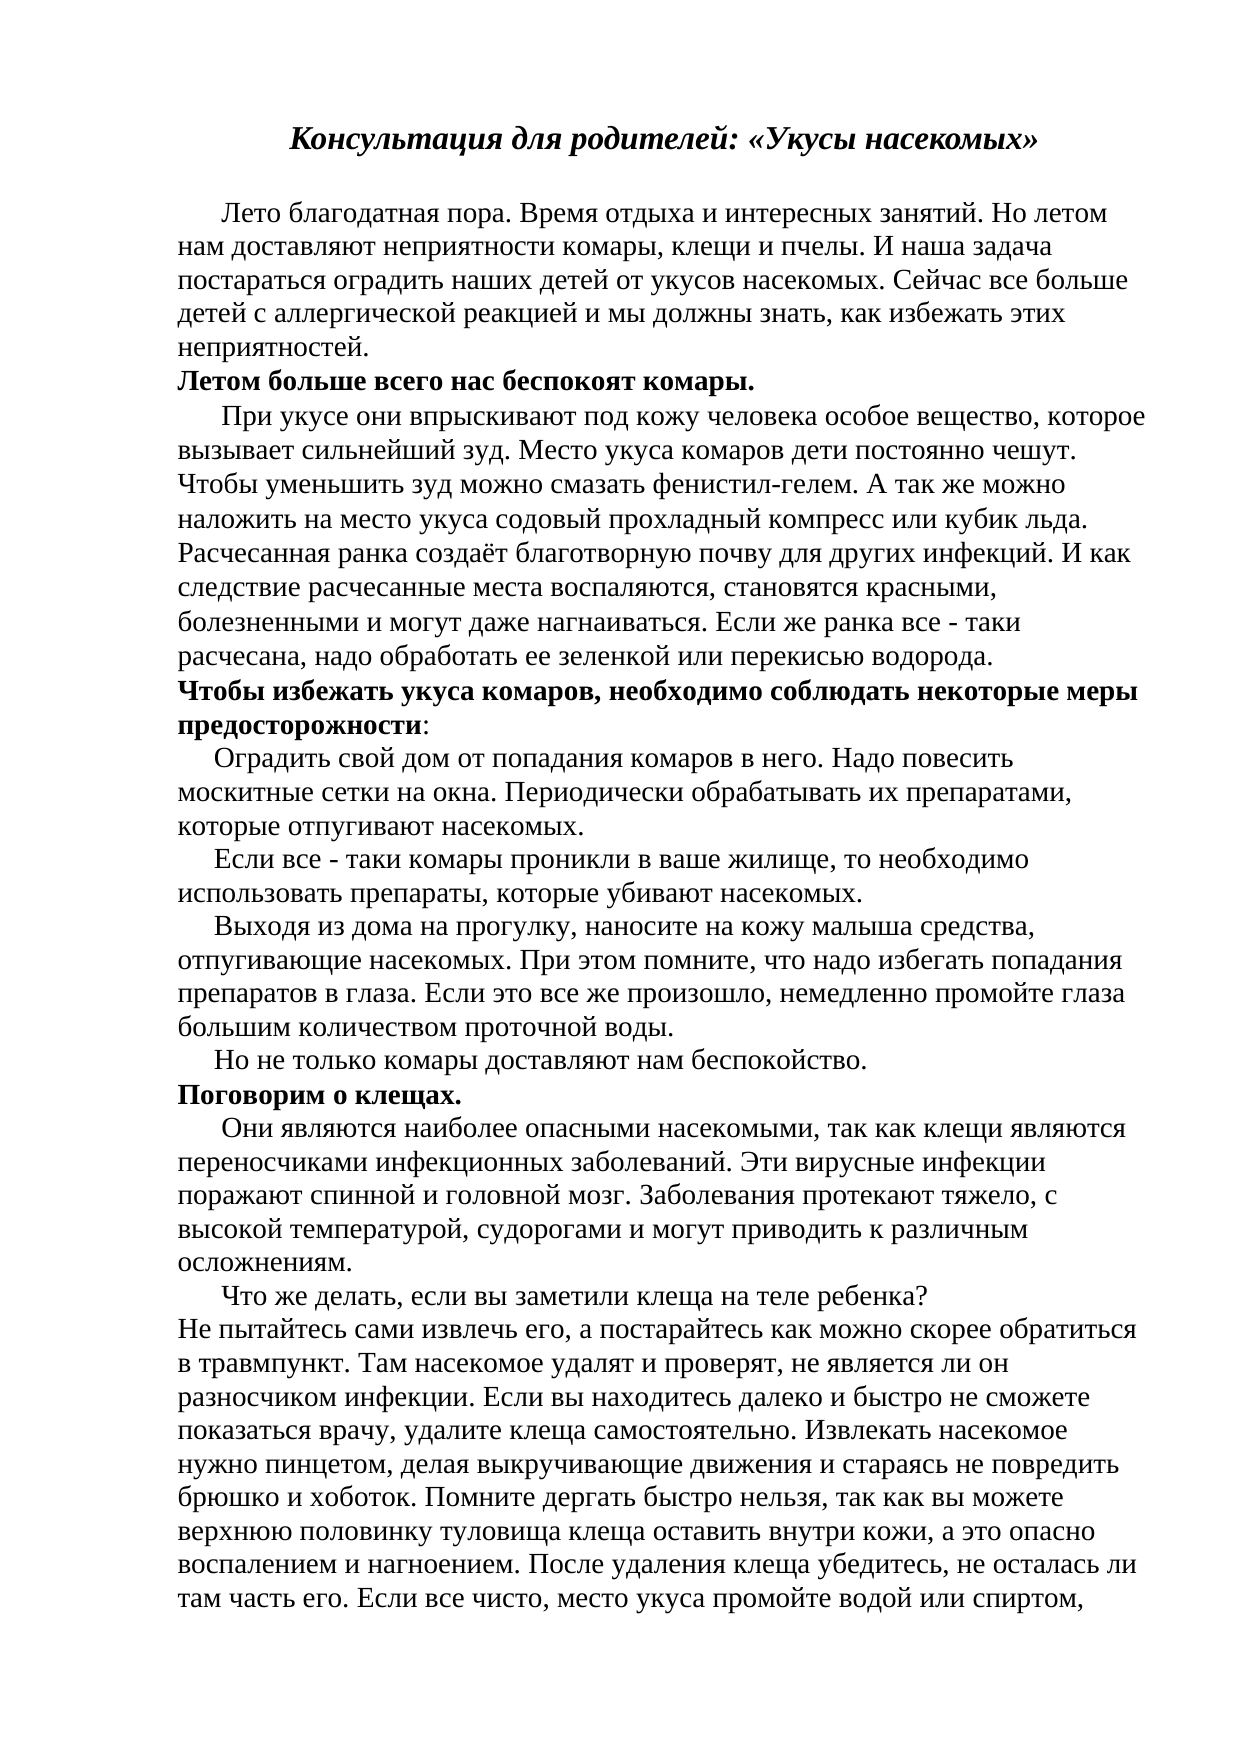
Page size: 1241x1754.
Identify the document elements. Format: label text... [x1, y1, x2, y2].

text Лето благодатная пора. Время отдыха и интересных занятий. Но летом нам доставляют неприятности комары, клещи и пчелы. И наша задача постараться оградить наших детей от укусов насекомых. Сейчас все больше детей с аллергической реакцией и мы должны знать, как избежать этих неприятностей. [177, 195, 1152, 362]
text Они являются наиболее опасными насекомыми, так как клещи являются переносчиками инфекционных заболеваний. Эти вирусные инфекции поражают спинной и головной мозг. Заболевания протекают тяжело, с высокой температурой, судорогами и могут приводить к различным осложнениям. [177, 1110, 1152, 1278]
text Оградить свой дом от попадания комаров в него. Надо повесить москитные сетки на окна. Периодически обрабатывать их препаратами, которые отпугивают насекомых. [177, 741, 1152, 841]
text Если все - таки комары проникли в ваше жилище, то необходимо использовать препараты, которые убивают насекомых. [177, 841, 1152, 908]
text Что же делать, если вы заметили клеща на теле ребенка? [177, 1278, 1152, 1312]
text Поговорим о клещах. [177, 1076, 1152, 1110]
text Выходя из дома на прогулку, наносите на кожу малыша средства, отпугивающие насекомых. При этом помните, что надо избегать попадания препаратов в глаза. Если это все же произошло, немедленно промойте глаза большим количеством проточной воды. [177, 908, 1152, 1042]
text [177, 1312, 1152, 1613]
text Но не только комары доставляют нам беспокойство. [177, 1042, 1152, 1076]
text Консультация для родителей: «Укусы насекомых» [177, 118, 1152, 156]
text При укусе они впрыскивают под кожу человека особое вещество, которое вызывает сильнейший зуд. Место укуса комаров дети постоянно чешут. Чтобы уменьшить зуд можно смазать фенистил-гелем. А так же можно наложить на место укуса содовый прохладный компресс или кубик льда. Расчесанная ранка создаёт благотворную почву для других инфекций. И как следствие расчесанные места воспаляются, становятся красными, болезненными и могут даже нагнаиваться. Если же ранка все - таки расчесана, надо обработать ее зеленкой или перекисью водорода. [177, 397, 1152, 672]
text Летом больше всего нас беспокоят комары. [177, 362, 1152, 397]
text Чтобы избежать укуса комаров, необходимо соблюдать некоторые меры предосторожности: [177, 672, 1152, 741]
